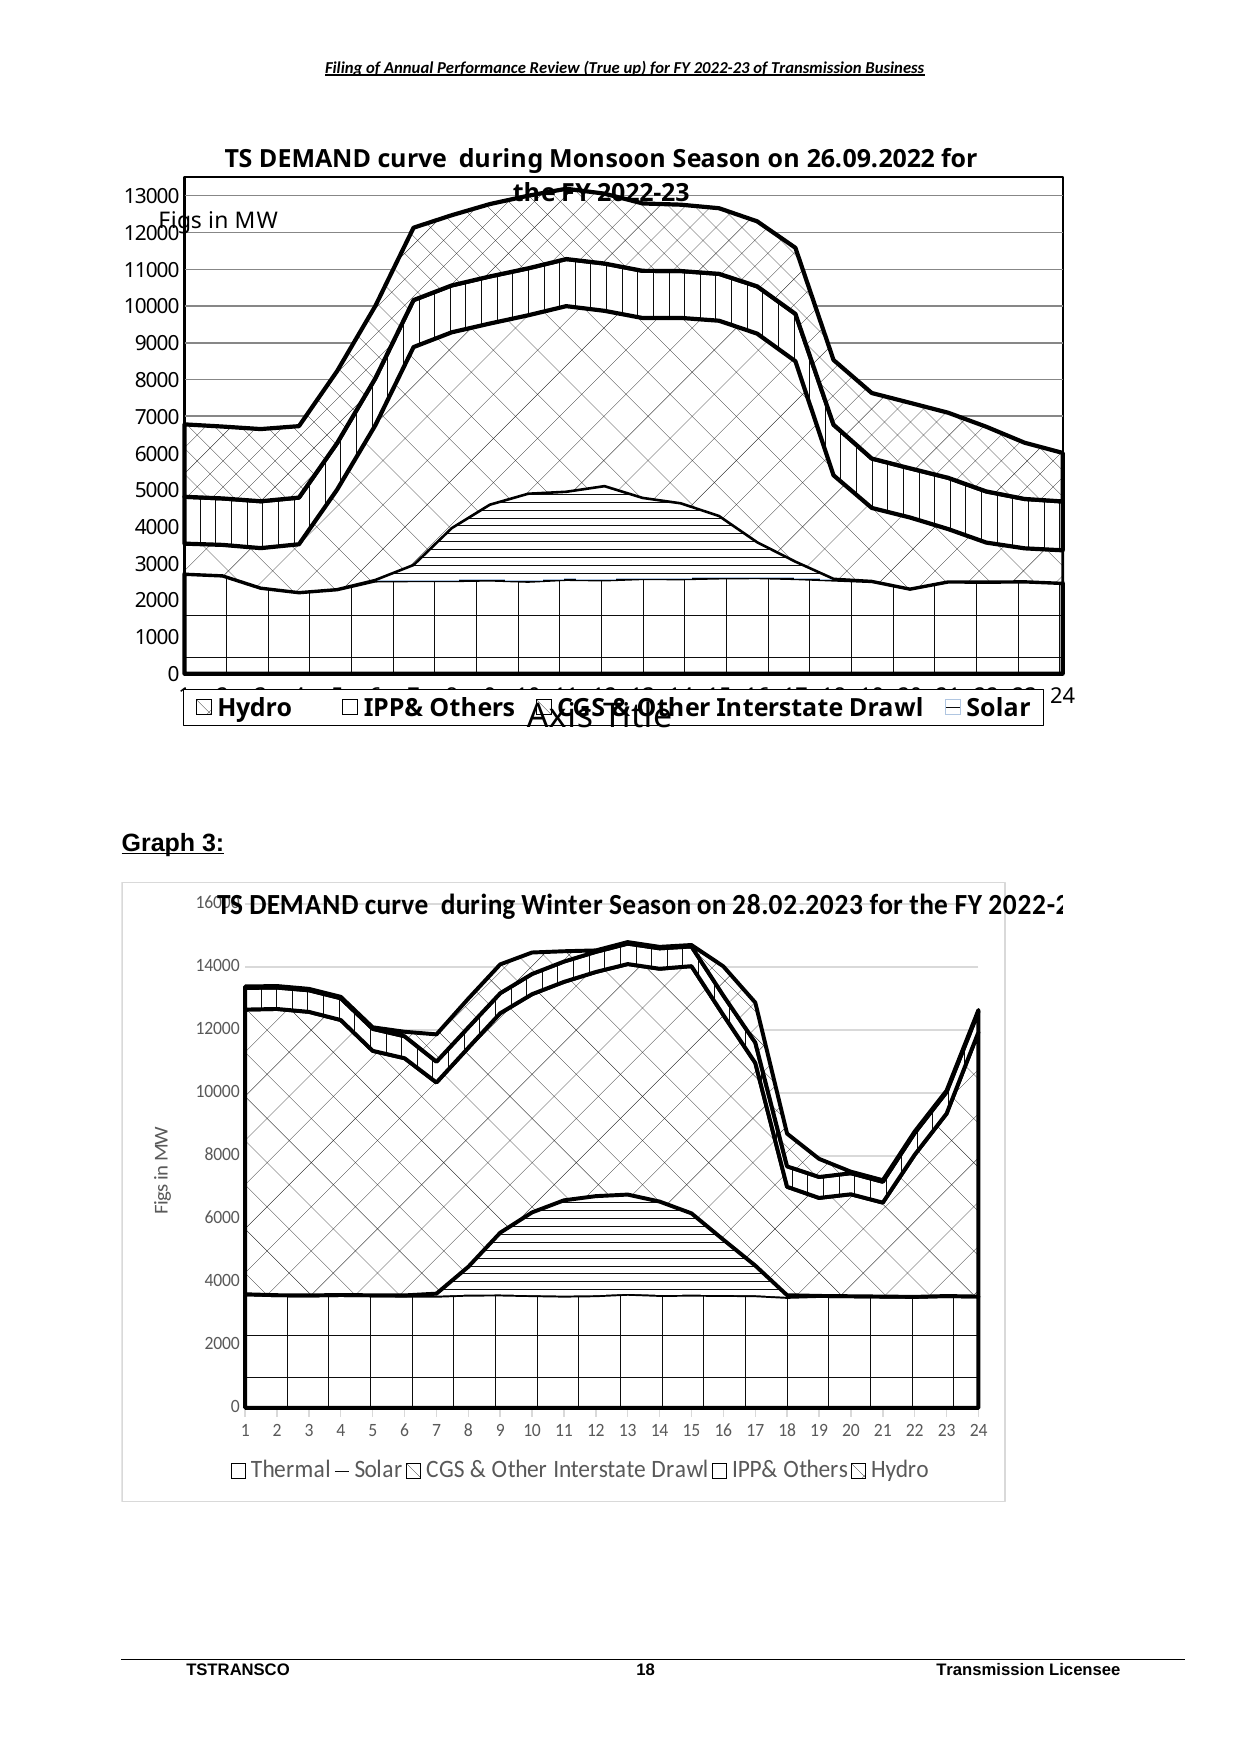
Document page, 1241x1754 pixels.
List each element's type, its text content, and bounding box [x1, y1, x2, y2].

text Graph 3: [121, 828, 1128, 856]
